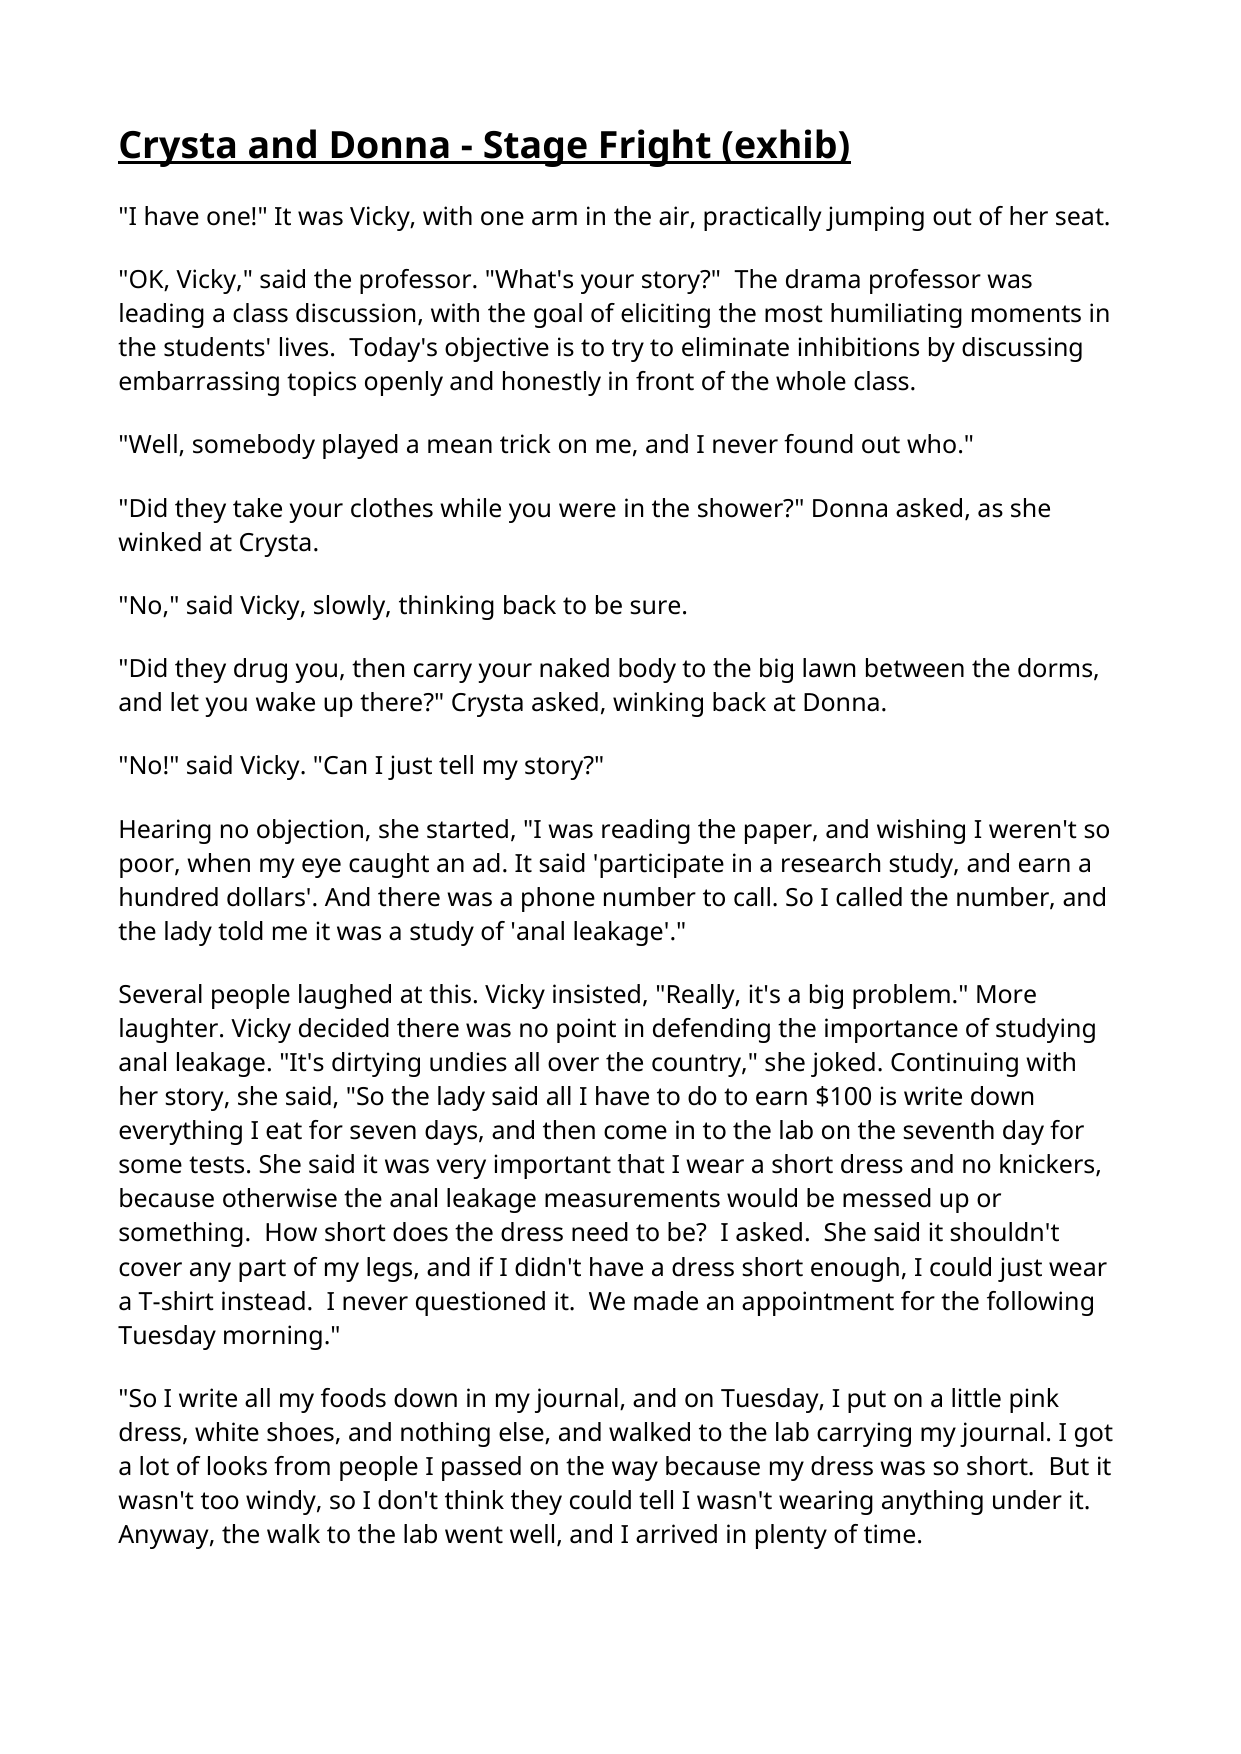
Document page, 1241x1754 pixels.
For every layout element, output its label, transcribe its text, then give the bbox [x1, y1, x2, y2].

text "OK, Vicky," said the professor. "What's your story?" The drama professor was leading a class discussion, with the goal of eliciting the most humiliating moments in the students' lives. Today's objective is to try to eliminate inhibitions by discussing embarrassing topics openly and honestly in front of the whole class. [118, 262, 1122, 398]
text "No," said Vicky, slowly, thinking back to be sure. [118, 587, 1122, 622]
text "So I write all my foods down in my journal, and on Tuesday, I put on a little pink dress, white shoes, and nothing else, and walked to the lab carrying my journal. I got a lot of looks from people I passed on the way because my dress was so short. But it wasn't too windy, so I don't think they could tell I wasn't wearing anything under it. Anyway, the walk to the lab went well, and I arrived in plenty of time. [118, 1381, 1122, 1551]
text "No!" said Vicky. "Can I just tell my story?" [118, 748, 1122, 782]
text Hearing no objection, she started, "I was reading the paper, and wishing I weren't so poor, when my eye caught an ad. It said 'participate in a research study, and earn a hundred dollars'. And there was a phone number to call. So I called the number, and the lady told me it was a study of 'anal leakage'." [118, 811, 1122, 947]
text "Did they drug you, then carry your naked body to the big lawn between the dorms, and let you wake up there?" Crysta asked, winking back at Donna. [118, 651, 1122, 719]
text "Did they take your clothes while you were in the shower?" Donna asked, as she winked at Crysta. [118, 490, 1122, 558]
text "I have one!" It was Vicky, with one arm in the air, practically jumping out of her seat. [118, 198, 1122, 232]
subtitle Crysta and Donna - Stage Fright (exhib) [118, 118, 1122, 169]
text "Well, somebody played a mean trick on me, and I never found out who." [118, 427, 1122, 461]
text Several people laughed at this. Vicky insisted, "Really, it's a big problem." More laughter. Vicky decided there was no point in defending the importance of studying anal leakage. "It's dirtying undies all over the country," she joked. Continuing with her story, she said, "So the lady said all I have to do to earn $100 is write down everything I eat for seven days, and then come in to the lab on the seventh day for some tests. She said it was very important that I wear a short dress and no knickers, because otherwise the anal leakage measurements would be messed up or something. How short does the dress need to be? I asked. She said it shouldn't cover any part of my legs, and if I didn't have a dress short enough, I could just wear a T-shirt instead. I never questioned it. We made an appointment for the following Tuesday morning." [118, 977, 1122, 1351]
